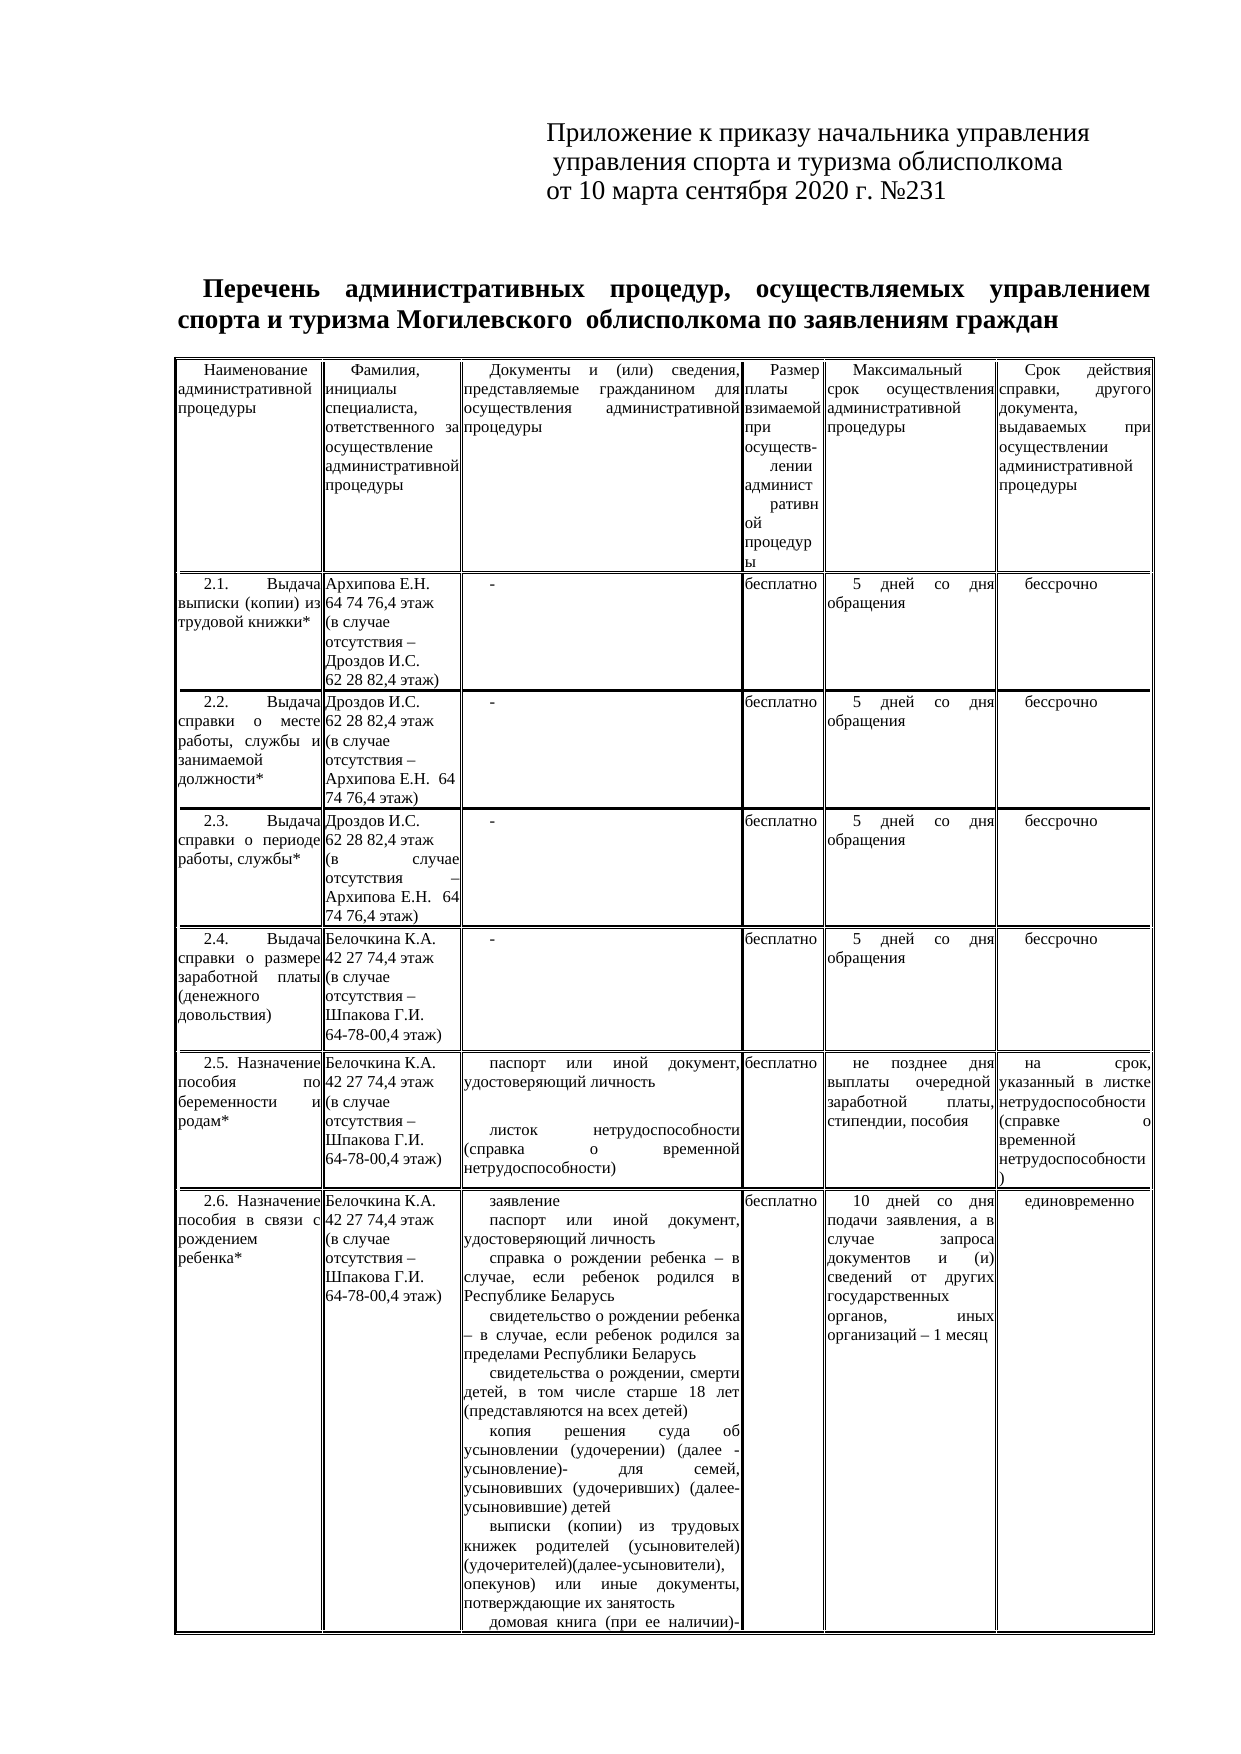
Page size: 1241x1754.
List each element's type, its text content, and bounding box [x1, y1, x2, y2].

table_cell 2.1. Выдача выписки (копии) из трудовой книжки* [176, 571, 323, 689]
table_cell бессрочно [997, 571, 1153, 689]
table_cell бессрочно [998, 807, 1152, 925]
table_cell паспорт или иной документ, удостоверяющий личность листок нетрудоспособности (справка о временной нетрудоспособности) [463, 1053, 741, 1187]
table_cell 5 дней со дня обращения [826, 692, 995, 807]
table_cell бесплатно [744, 692, 823, 807]
table_cell - [463, 574, 741, 689]
table_cell Архипова Е.Н. 64 74 76,4 этаж (в случае отсутствия – Дроздов И.С. 62 28 82,4 этаж) [325, 574, 460, 689]
table_header Срок действия справки, другого документа, выдаваемых при осуществлении административной процедуры [997, 360, 1152, 571]
table_header Документы и (или) сведения, представляемые гражданином для осуществления административной процедуры [461, 360, 742, 571]
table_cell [461, 1191, 742, 1631]
table_cell 5 дней со дня обращения [826, 574, 995, 689]
table_cell 2.5. Назначение пособия по беременности и родам* [176, 1050, 323, 1187]
table_header Максимальный срок осуществления административной процедуры [825, 360, 997, 571]
table_cell - [463, 692, 741, 807]
table_header Размер платы взимаемой при осуществ- лении админист ративной процедуры [742, 360, 825, 571]
text Приложение к приказу начальника управления [472, 118, 1152, 147]
table_cell Белочкина К.А. 42 27 74,4 этаж (в случае отсутствия – Шпакова Г.И. 64-78-00,4 этаж) [325, 1053, 460, 1187]
table_cell - [463, 810, 741, 925]
text Перечень административных процедур, осуществляемых управлением спорта и туризма Могилевского облисполкома по заявлениям граждан [177, 272, 1152, 334]
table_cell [177, 1187, 323, 1631]
table_cell 2.4. Выдача справки о размере заработной платы (денежного довольствия) [177, 925, 321, 1050]
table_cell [323, 1191, 461, 1631]
text управления спорта и туризма облисполкома [177, 147, 1152, 176]
table_cell бессрочно [998, 689, 1152, 807]
table_cell Дроздов И.С. 62 28 82,4 этаж (в случае отсутствия – Архипова Е.Н. 64 74 76,4 этаж) [325, 810, 460, 925]
table_header Наименование административной процедуры [176, 358, 323, 571]
table_cell Дроздов И.С. 62 28 82,4 этаж (в случае отсутствия – Архипова Е.Н. 64 74 76,4 этаж) [325, 692, 460, 807]
table_cell бесплатно [744, 574, 823, 689]
table_cell бесплатно [744, 1053, 823, 1187]
table_cell бессрочно [998, 925, 1152, 1050]
table_cell 5 дней со дня обращения [826, 810, 995, 925]
table_cell бесплатно [744, 810, 823, 925]
table_cell не позднее дня выплаты очередной заработной платы, стипендии, пособия [826, 1053, 995, 1187]
table_header Фамилия, инициалы специалиста, ответственного за осуществление административной процедуры [323, 360, 461, 571]
table_cell 2.2. Выдача справки о месте работы, службы и занимаемой должности* [177, 689, 321, 807]
table_cell - [463, 929, 741, 1050]
table_cell 2.3. Выдача справки о периоде работы, службы* [177, 807, 321, 925]
text от 10 марта сентября 2020 г. №231 [177, 176, 1152, 206]
table_cell единовременно [997, 1187, 1152, 1631]
table_cell бесплатно [742, 1191, 825, 1631]
table_cell бесплатно [744, 929, 823, 1050]
table_cell 5 дней со дня обращения [826, 929, 995, 1050]
table_cell Белочкина К.А. 42 27 74,4 этаж (в случае отсутствия – Шпакова Г.И. 64-78-00,4 этаж) [325, 929, 460, 1050]
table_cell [825, 1191, 997, 1631]
table_cell на срок, указанный в листке нетрудоспособности (справке о временной нетрудоспособности) [997, 1050, 1153, 1187]
